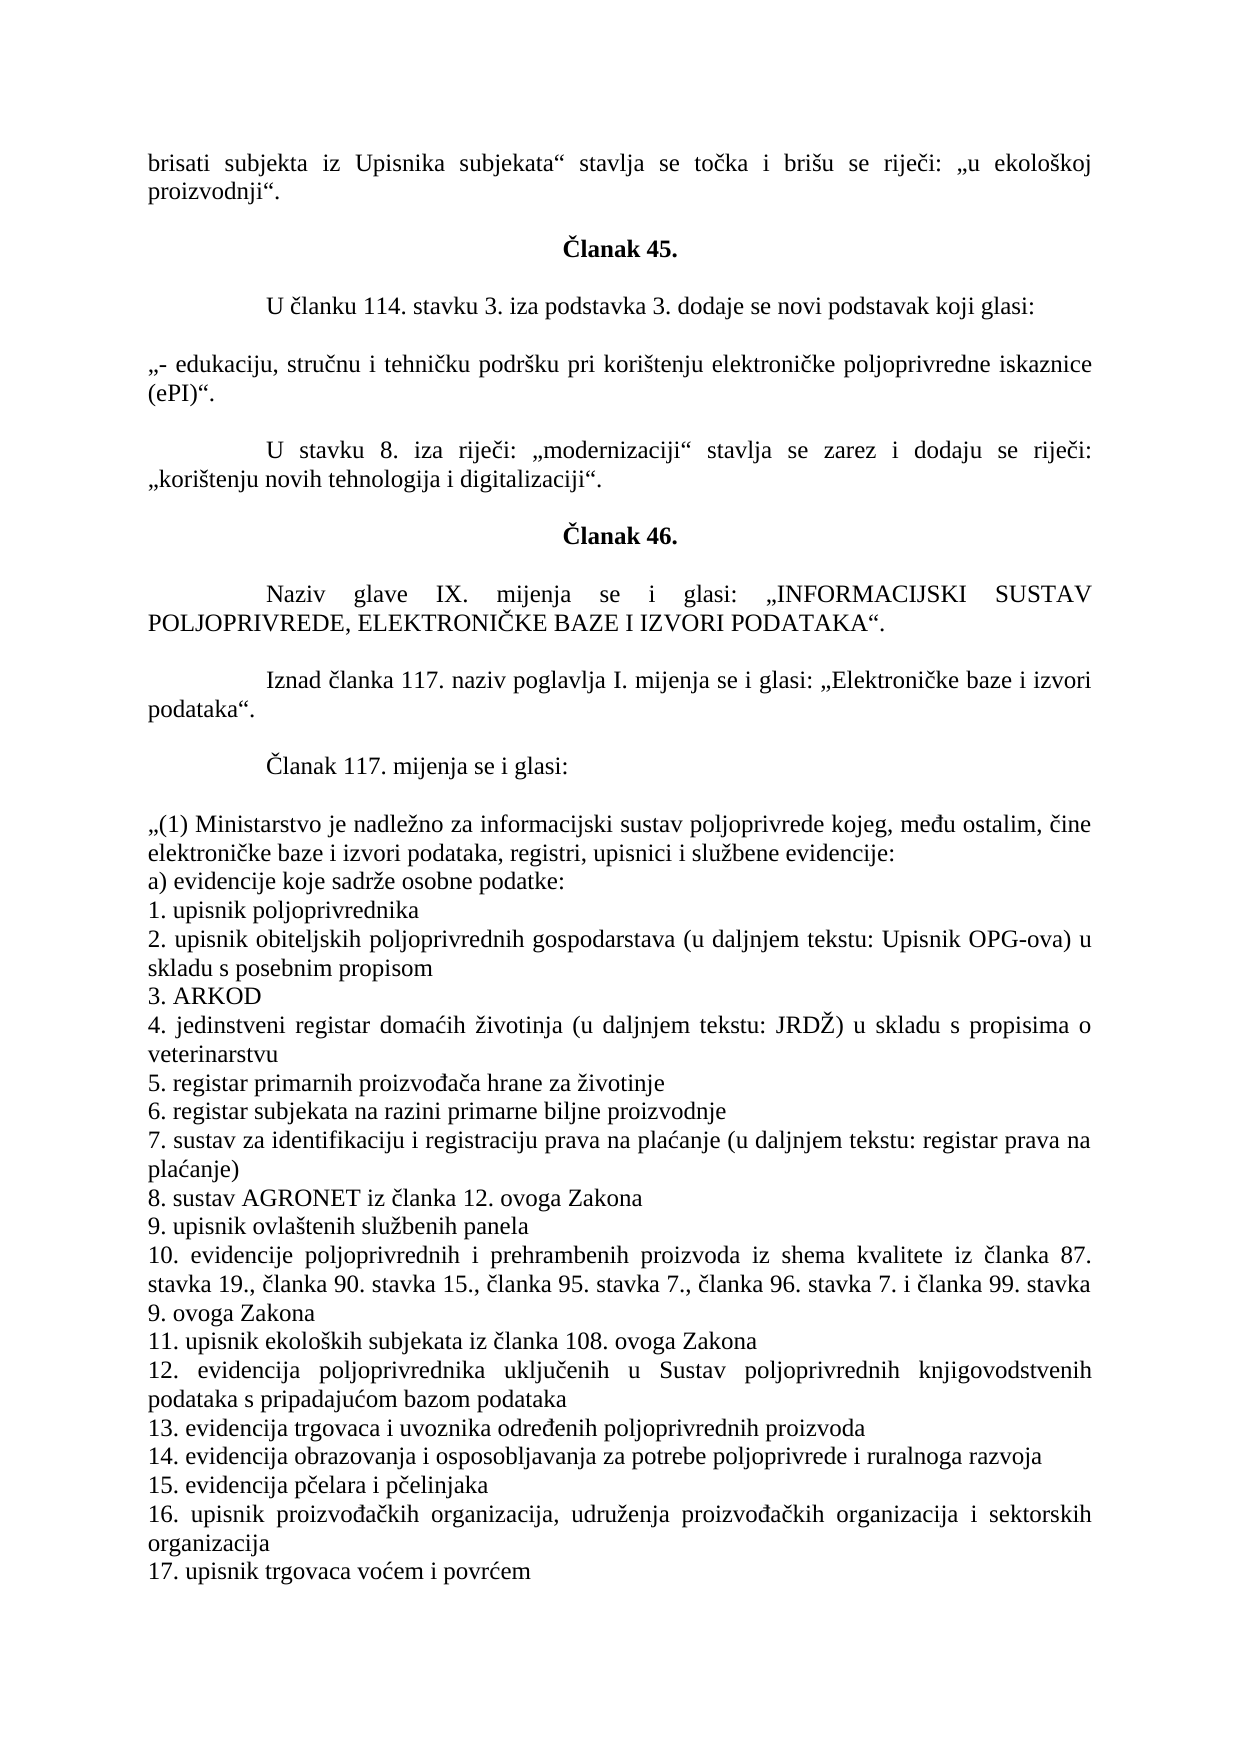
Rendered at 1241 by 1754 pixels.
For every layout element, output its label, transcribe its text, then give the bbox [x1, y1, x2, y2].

text 12. evidencija poljoprivrednika uključenih u Sustav poljoprivrednih knjigovodstvenih podataka s pripadajućom bazom podataka [148, 1355, 1093, 1413]
text U stavku 8. iza riječi: „modernizaciji“ stavlja se zarez i dodaju se riječi: „korištenju novih tehnologija i digitalizaciji“. [148, 435, 1093, 493]
text 14. evidencija obrazovanja i osposobljavanja za potrebe poljoprivrede i ruralnoga razvoja [148, 1441, 1093, 1470]
text 7. sustav za identifikaciju i registraciju prava na plaćanje (u daljnjem tekstu: registar prava na plaćanje) [148, 1125, 1093, 1183]
text 17. upisnik trgovaca voćem i povrćem [148, 1556, 1093, 1585]
text 11. upisnik ekoloških subjekata iz članka 108. ovoga Zakona [148, 1326, 1093, 1355]
text „(1) Ministarstvo je nadležno za informacijski sustav poljoprivrede kojeg, među ostalim, čine elektroničke baze i izvori podataka, registri, upisnici i službene evidencije: [148, 809, 1093, 866]
text Naziv glave IX. mijenja se i glasi: „INFORMACIJSKI SUSTAV POLJOPRIVREDE, ELEKTRONIČKE BAZE I IZVORI PODATAKA“. [148, 579, 1093, 636]
text 13. evidencija trgovaca i uvoznika određenih poljoprivrednih proizvoda [148, 1413, 1093, 1441]
text 1. upisnik poljoprivrednika [148, 895, 1093, 924]
text 6. registar subjekata na razini primarne biljne proizvodnje [148, 1096, 1093, 1125]
text 16. upisnik proizvođačkih organizacija, udruženja proizvođačkih organizacija i sektorskih organizacija [148, 1499, 1093, 1556]
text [148, 148, 1093, 205]
text Članak 117. mijenja se i glasi: [148, 751, 1093, 780]
text 9. upisnik ovlaštenih službenih panela [148, 1211, 1093, 1240]
text 15. evidencija pčelara i pčelinjaka [148, 1470, 1093, 1499]
text Iznad članka 117. naziv poglavlja I. mijenja se i glasi: „Elektroničke baze i izvori podataka“. [148, 665, 1093, 723]
text 2. upisnik obiteljskih poljoprivrednih gospodarstava (u daljnjem tekstu: Upisnik OPG-ova) u skladu s posebnim propisom [148, 924, 1093, 981]
text 3. ARKOD [148, 981, 1093, 1010]
text U članku 114. stavku 3. iza podstavka 3. dodaje se novi podstavak koji glasi: [148, 291, 1093, 320]
text „- edukaciju, stručnu i tehničku podršku pri korištenju elektroničke poljoprivredne iskaznice (ePI)“. [148, 349, 1093, 406]
text Članak 46. [148, 521, 1093, 550]
text 8. sustav AGRONET iz članka 12. ovoga Zakona [148, 1183, 1093, 1211]
text a) evidencije koje sadrže osobne podatke: [148, 866, 1093, 895]
text Članak 45. [148, 234, 1093, 263]
text 5. registar primarnih proizvođača hrane za životinje [148, 1068, 1093, 1096]
text 4. jedinstveni registar domaćih životinja (u daljnjem tekstu: JRDŽ) u skladu s propisima o veterinarstvu [148, 1010, 1093, 1068]
text 10. evidencije poljoprivrednih i prehrambenih proizvoda iz shema kvalitete iz članka 87. stavka 19., članka 90. stavka 15., članka 95. stavka 7., članka 96. stavka 7. i članka 99. stavka 9. ovoga Zakona [148, 1240, 1093, 1326]
